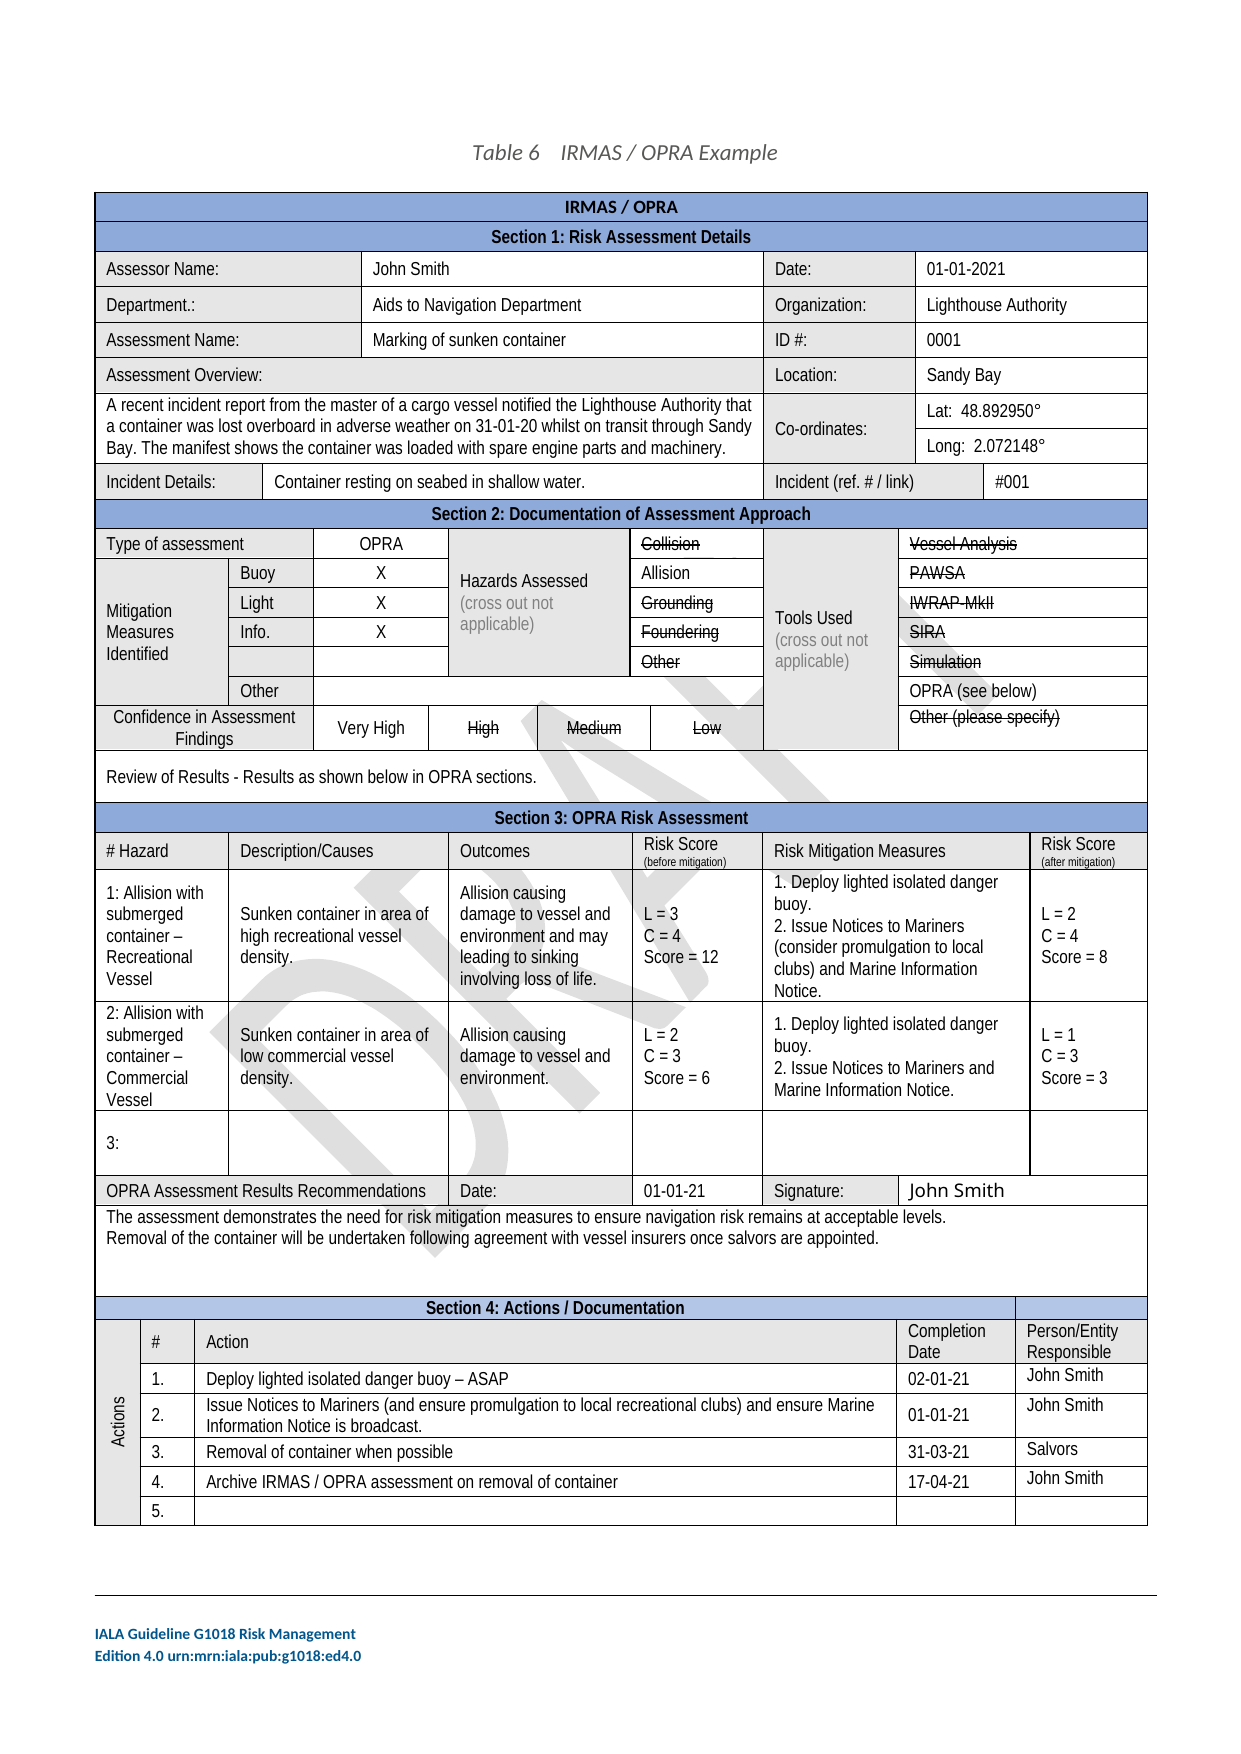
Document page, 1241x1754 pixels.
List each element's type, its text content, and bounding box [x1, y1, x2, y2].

table_cell Collision [631, 529, 763, 557]
table_cell 3. [141, 1438, 194, 1466]
table_cell 2. [141, 1394, 194, 1437]
table_cell Grounding [631, 588, 763, 617]
table_cell [195, 1497, 896, 1525]
table_cell 17-04-21 [897, 1467, 1015, 1496]
table_cell Description/Causes [229, 833, 448, 869]
table_cell High [429, 706, 537, 749]
table_cell Medium [538, 706, 650, 749]
table_cell Date: [764, 252, 915, 286]
table_cell X [314, 618, 448, 646]
table_cell Signature: [763, 1176, 898, 1204]
table_cell Confidence in Assessment Findings [96, 706, 313, 749]
table_cell Section 4: Actions / Documentation [96, 1297, 1015, 1319]
table_cell A recent incident report from the master of a cargo vessel notified the Lighthouse Authority that a container was lost overboard in adverse weather on 31-01-20 whilst on transit through Sandy Bay. The manifest shows the container was loaded with spare engine parts and machinery. [96, 394, 763, 463]
table_cell Lighthouse Authority [916, 287, 1147, 322]
table_cell Issue Notices to Mariners (and ensure promulgation to local recreational clubs) and ensure Marine Information Notice is broadcast. [195, 1394, 896, 1437]
table_cell Assessment Overview: [96, 358, 763, 392]
table_cell [229, 647, 313, 676]
table_cell [1031, 1111, 1147, 1175]
table_cell Action [195, 1320, 896, 1363]
table_cell 0001 [916, 323, 1147, 357]
table_cell Tools Used (cross out not applicable) [764, 529, 898, 749]
table_cell Section 3: OPRA Risk Assessment [96, 803, 1147, 832]
table_cell Light [229, 588, 313, 617]
table_cell [229, 1111, 448, 1175]
table_cell Department.: [96, 287, 361, 322]
table_cell Other (please specify) [899, 706, 1147, 749]
table_cell Assessment Name: [96, 323, 361, 357]
table_cell [449, 1111, 632, 1175]
table_cell [1016, 1497, 1147, 1525]
table_cell Removal of container when possible [195, 1438, 896, 1466]
table_cell IWRAP-MkII [899, 588, 1147, 617]
table_cell Location: [764, 358, 915, 392]
table_cell PAWSA [899, 559, 1147, 587]
table_cell Buoy [229, 559, 313, 587]
table_cell Sunken container in area of high recreational vessel density. [229, 870, 448, 1001]
table_cell L = 2 C = 4 Score = 8 [1031, 870, 1147, 1001]
table_cell [897, 1497, 1015, 1525]
table_cell [633, 1111, 762, 1175]
table_cell Other [631, 647, 763, 676]
table_cell Assessor Name: [96, 252, 361, 286]
table_cell Hazards Assessed (cross out not applicable) [449, 529, 629, 676]
table_cell OPRA Assessment Results Recommendations [96, 1176, 448, 1204]
table_cell Simulation [899, 647, 1147, 676]
table_cell Sandy Bay [916, 358, 1147, 392]
table_cell 2: Allision with submerged container – Commercial Vessel [96, 1002, 228, 1110]
table_cell Allision causing damage to vessel and environment and may leading to sinking involving loss of life. [449, 870, 632, 1001]
table_cell OPRA (see below) [899, 677, 1147, 705]
table_cell Actions [96, 1320, 140, 1525]
table_cell ID #: [764, 323, 915, 357]
table_cell Long: 2.072148° [916, 429, 1147, 463]
table_cell 31-03-21 [897, 1438, 1015, 1466]
table_cell Review of Results - Results as shown below in OPRA sections. [96, 751, 1147, 802]
table_cell X [314, 559, 448, 587]
table_cell Info. [229, 618, 313, 646]
table_cell Sunken container in area of low commercial vessel density. [229, 1002, 448, 1110]
table_cell # [141, 1320, 194, 1363]
table_cell Very High [314, 706, 428, 749]
table_cell [314, 647, 448, 676]
table_cell Container resting on seabed in shallow water. [263, 464, 763, 499]
table_cell 02-01-21 [897, 1364, 1015, 1392]
table_cell 3: [96, 1111, 228, 1175]
table_cell Incident (ref. # / link) [764, 464, 983, 499]
table_cell 1. Deploy lighted isolated danger buoy. 2. Issue Notices to Mariners (consider promulgation to local clubs) and Marine Information Notice. [763, 870, 1029, 1001]
table_cell Organization: [764, 287, 915, 322]
table_cell 1: Allision with submerged container – Recreational Vessel [96, 870, 228, 1001]
table_cell Co-ordinates: [764, 394, 915, 463]
table_cell 01-01-2021 [916, 252, 1147, 286]
table_cell L = 2 C = 3 Score = 6 [633, 1002, 762, 1110]
table_cell L = 1 C = 3 Score = 3 [1031, 1002, 1147, 1110]
table_cell Date: [449, 1176, 632, 1204]
table_cell Foundering [631, 618, 763, 646]
table_cell [1016, 1297, 1147, 1319]
table_header IRMAS / OPRA [96, 193, 1147, 221]
table_cell 4. [141, 1467, 194, 1496]
table_cell L = 3 C = 4 Score = 12 [633, 870, 762, 1001]
table_cell Outcomes [449, 833, 632, 869]
table_cell Risk Score (after mitigation) [1031, 833, 1147, 869]
table_cell 1. [141, 1364, 194, 1392]
table_cell OPRA [314, 529, 448, 557]
table_cell Allision [631, 559, 763, 587]
table_cell John Smith [1016, 1467, 1147, 1496]
table_cell [314, 677, 763, 705]
table_cell 5. [141, 1497, 194, 1525]
table_cell #001 [984, 464, 1147, 499]
table_cell Section 2: Documentation of Assessment Approach [96, 500, 1147, 528]
text IRMAS / OPRA Example [94, 138, 1157, 167]
table_cell Risk Mitigation Measures [763, 833, 1029, 869]
table_cell Person/Entity Responsible [1016, 1320, 1147, 1363]
table_cell Low [651, 706, 763, 749]
table_cell John Smith [362, 252, 763, 286]
table_cell Completion Date [897, 1320, 1015, 1363]
table_cell 01-01-21 [633, 1176, 762, 1204]
table_cell Incident Details: [96, 464, 262, 499]
table_cell Deploy lighted isolated danger buoy – ASAP [195, 1364, 896, 1392]
table_cell 01-01-21 [897, 1394, 1015, 1437]
table_cell Mitigation Measures Identified [96, 559, 228, 705]
table_cell John Smith [1016, 1394, 1147, 1437]
table_cell Archive IRMAS / OPRA assessment on removal of container [195, 1467, 896, 1496]
table_cell Risk Score (before mitigation) [633, 833, 762, 869]
table_cell X [314, 588, 448, 617]
table_cell Allision causing damage to vessel and environment. [449, 1002, 632, 1110]
table_cell Salvors [1016, 1438, 1147, 1466]
table_cell 1. Deploy lighted isolated danger buoy. 2. Issue Notices to Mariners and Marine Information Notice. [763, 1002, 1029, 1110]
table_cell Lat: 48.892950° [916, 394, 1147, 428]
table_cell [763, 1111, 1029, 1175]
table_cell Type of assessment [96, 529, 313, 557]
table_cell Marking of sunken container [362, 323, 763, 357]
table_cell John Smith [1016, 1364, 1147, 1392]
table_cell Other [229, 677, 313, 705]
table_cell # Hazard [96, 833, 228, 869]
table_cell Section 1: Risk Assessment Details [96, 222, 1147, 251]
table_cell Aids to Navigation Department [362, 287, 763, 322]
table_cell SIRA [899, 618, 1147, 646]
table_cell The assessment demonstrates the need for risk mitigation measures to ensure navigation risk remains at acceptable levels. Removal of the container will be undertaken following agreement with vessel insurers once salvors are appointed. [96, 1206, 1147, 1296]
table_cell Vessel Analysis [899, 529, 1147, 557]
table_cell John Smith [899, 1176, 1147, 1204]
